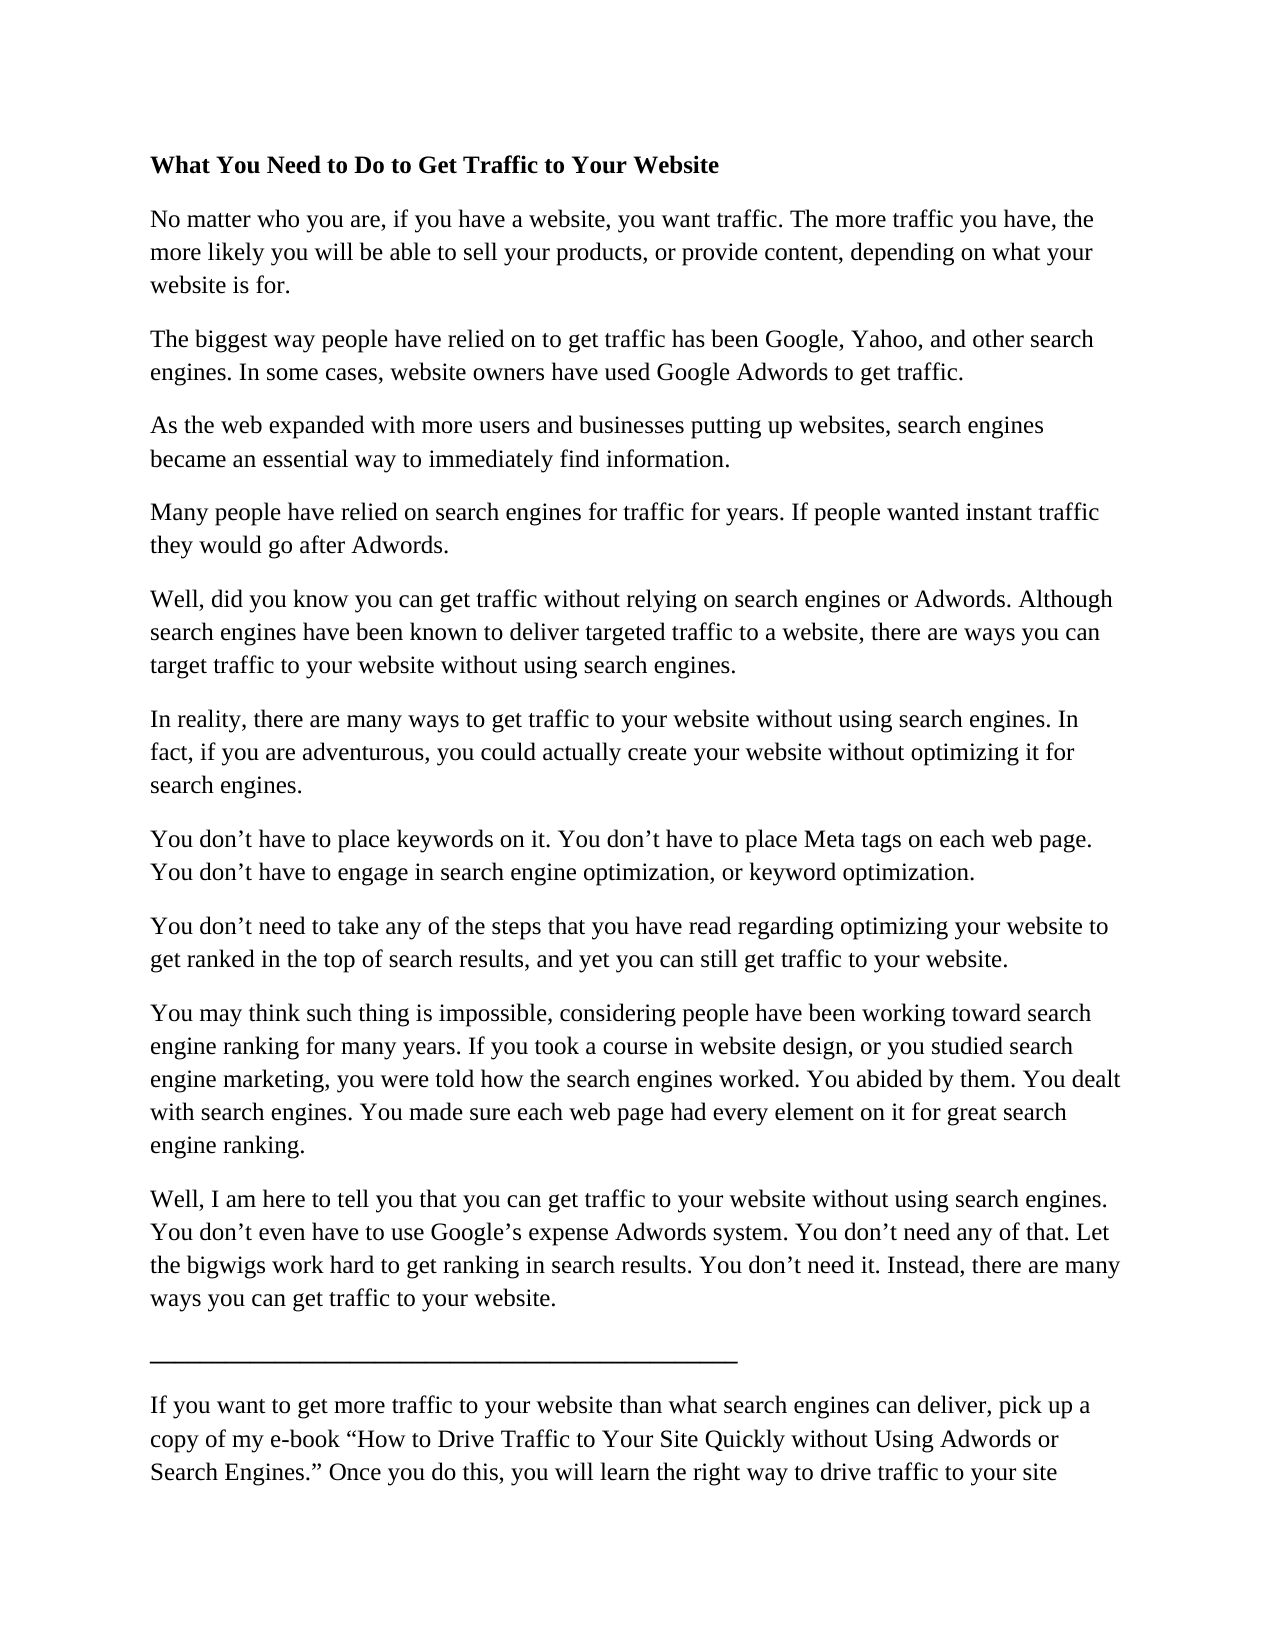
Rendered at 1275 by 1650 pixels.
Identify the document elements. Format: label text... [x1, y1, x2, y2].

text You don’t have to place keywords on it. You don’t have to place Meta tags on each web page. You don’t have to engage in search engine optimization, or keyword optimization. [150, 824, 1125, 886]
text What You Need to Do to Get Traffic to Your Website [150, 150, 1125, 179]
text Well, did you know you can get traffic without relying on search engines or Adwords. Although search engines have been known to deliver targeted traffic to a website, there are ways you can target traffic to your website without using search engines. [150, 584, 1125, 679]
text The biggest way people have relied on to get traffic has been Google, Yahoo, and other search engines. In some cases, website owners have used Google Adwords to get traffic. [150, 324, 1125, 386]
text Many people have relied on search engines for traffic for years. If people wanted instant traffic they would go after Adwords. [150, 497, 1125, 559]
text Well, I am here to tell you that you can get traffic to your website without using search engines. You don’t even have to use Google’s expense Adwords system. You don’t need any of that. Let the bigwigs work hard to get ranking in search results. You don’t need it. Instead, there are many ways you can get traffic to your website. [150, 1184, 1125, 1312]
text _______________________________________________ [150, 1337, 1125, 1366]
text You don’t need to take any of the steps that you have read regarding optimizing your website to get ranked in the top of search results, and yet you can still get traffic to your website. [150, 911, 1125, 973]
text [150, 1391, 1125, 1485]
text In reality, there are many ways to get traffic to your website without using search engines. In fact, if you are adventurous, you could actually create your website without optimizing it for search engines. [150, 704, 1125, 799]
text No matter who you are, if you have a website, you want traffic. The more traffic you have, the more likely you will be able to sell your products, or provide content, depending on what your website is for. [150, 204, 1125, 299]
text You may think such thing is impossible, considering people have been working toward search engine ranking for many years. If you took a course in website design, or you studied search engine marketing, you were told how the search engines worked. You abided by them. You dealt with search engines. You made sure each web page had every element on it for great search engine ranking. [150, 998, 1125, 1159]
text As the web expanded with more users and businesses putting up websites, search engines became an essential way to immediately find information. [150, 411, 1125, 472]
